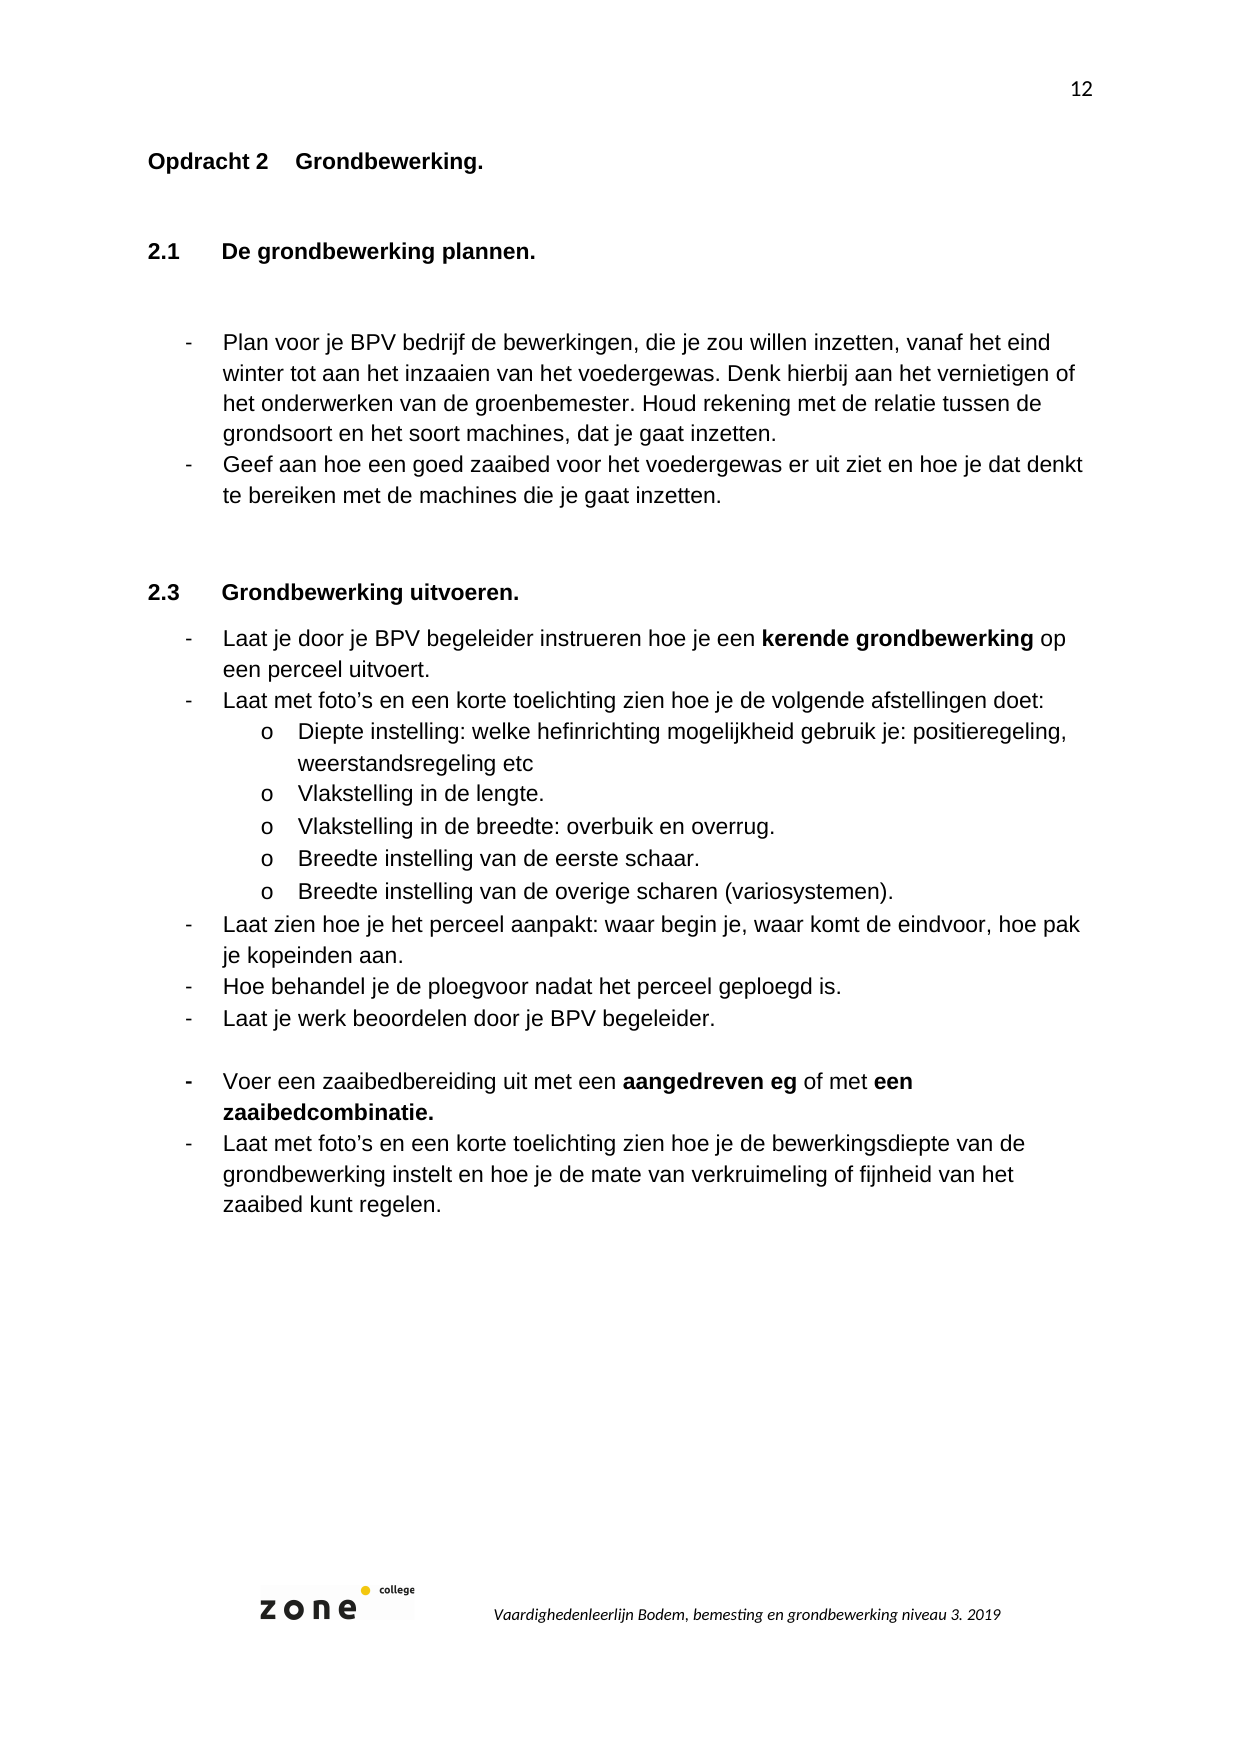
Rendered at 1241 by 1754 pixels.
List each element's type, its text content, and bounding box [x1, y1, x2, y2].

list Diepte instelling: welke hefinrichting mogelijkheid gebruik je: positieregeling, weerstandsregeling etc [260, 718, 1093, 776]
list Laat met foto’s en een korte toelichting zien hoe je de bewerkingsdiepte van de grondbewerking instelt en hoe je de mate van verkruimeling of fijnheid van het zaaibed kunt regelen. [185, 1129, 1093, 1217]
list Laat je werk beoordelen door je BPV begeleider. [185, 1004, 1093, 1033]
list Voer een zaaibedbereiding uit met een aangedreven eg of met een zaaibedcombinatie. [185, 1067, 1093, 1125]
list Vlakstelling in de breedte: overbuik en overrug. [260, 813, 1093, 841]
list Laat met foto’s en een korte toelichting zien hoe je de volgende afstellingen doet: [185, 686, 1093, 714]
list Laat zien hoe je het perceel aanpakt: waar begin je, waar komt de eindvoor, hoe pak je kopeinden aan. [185, 910, 1093, 968]
picture [260, 1585, 415, 1620]
text 2.3 Grondbewerking uitvoeren. [148, 578, 1093, 605]
list Laat je door je BPV begeleider instrueren hoe je een kerende grondbewerking op een perceel uitvoert. [185, 624, 1093, 682]
list Breedte instelling van de overige scharen (variosystemen). [260, 878, 1093, 906]
list Geef aan hoe een goed zaaibed voor het voedergewas er uit ziet en hoe je dat denkt te bereiken met de machines die je gaat inzetten. [185, 451, 1093, 509]
list Plan voor je BPV bedrijf de bewerkingen, die je zou willen inzetten, vanaf het eind winter tot aan het inzaaien van het voedergewas. Denk hierbij aan het vernietigen of het onderwerken van de groenbemester. Houd rekening met de relatie tussen de grondsoort en het soort machines, dat je gaat inzetten. [185, 328, 1093, 447]
text Opdracht 2 Grondbewerking. [148, 148, 1093, 174]
list Vlakstelling in de lengte. [260, 780, 1093, 809]
list Hoe behandel je de ploegvoor nadat het perceel geploegd is. [185, 972, 1093, 1000]
text 2.1 De grondbewerking plannen. [148, 238, 1093, 264]
list Breedte instelling van de eerste schaar. [260, 845, 1093, 874]
